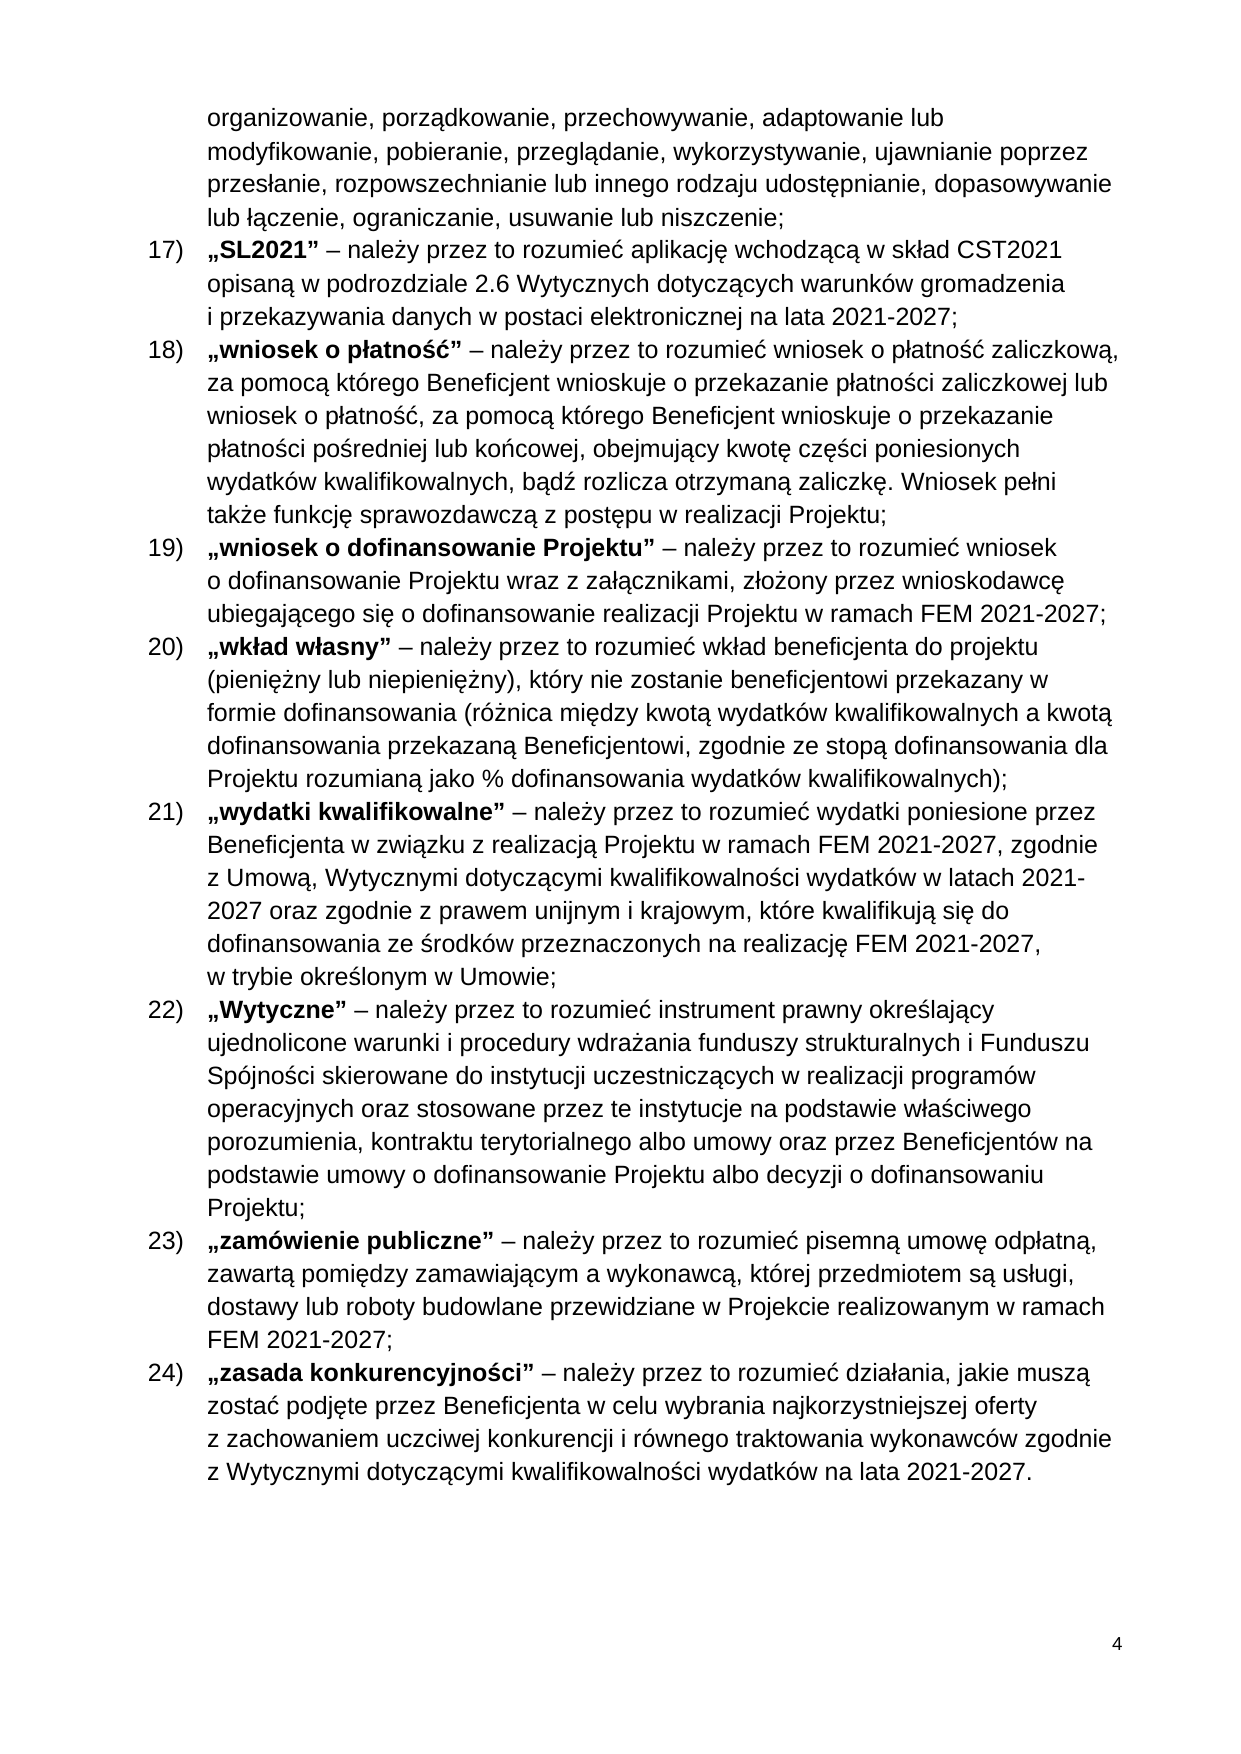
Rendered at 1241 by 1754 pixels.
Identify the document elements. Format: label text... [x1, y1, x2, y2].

list „wniosek o płatność” – należy przez to rozumieć wniosek o płatność zaliczkową, za pomocą którego Beneficjent wnioskuje o przekazanie płatności zaliczkowej lub wniosek o płatność, za pomocą którego Beneficjent wnioskuje o przekazanie płatności pośredniej lub końcowej, obejmujący kwotę części poniesionych wydatków kwalifikowalnych, bądź rozlicza otrzymaną zaliczkę. Wniosek pełni także funkcję sprawozdawczą z postępu w realizacji Projektu; [148, 334, 1122, 528]
list „zamówienie publiczne” – należy przez to rozumieć pisemną umowę odpłatną, zawartą pomiędzy zamawiającym a wykonawcą, której przedmiotem są usługi, dostawy lub roboty budowlane przewidziane w Projekcie realizowanym w ramach FEM 2021-2027; [148, 1226, 1122, 1354]
list „wydatki kwalifikowalne” – należy przez to rozumieć wydatki poniesione przez Beneficjenta w związku z realizacją Projektu w ramach FEM 2021-2027, zgodnie z Umową, Wytycznymi dotyczącymi kwalifikowalności wydatków w latach 2021-2027 oraz zgodnie z prawem unijnym i krajowym, które kwalifikują się do dofinansowania ze środków przeznaczonych na realizację FEM 2021-2027, w trybie określonym w Umowie; [148, 797, 1122, 991]
list „Wytyczne” – należy przez to rozumieć instrument prawny określający ujednolicone warunki i procedury wdrażania funduszy strukturalnych i Funduszu Spójności skierowane do instytucji uczestniczących w realizacji programów operacyjnych oraz stosowane przez te instytucje na podstawie właściwego porozumienia, kontraktu terytorialnego albo umowy oraz przez Beneficjentów na podstawie umowy o dofinansowanie Projektu albo decyzji o dofinansowaniu Projektu; [148, 995, 1122, 1222]
list „wniosek o dofinansowanie Projektu” – należy przez to rozumieć wniosek o dofinansowanie Projektu wraz z załącznikami, złożony przez wnioskodawcę ubiegającego się o dofinansowanie realizacji Projektu w ramach FEM 2021-2027; [148, 533, 1122, 627]
list „wkład własny” – należy przez to rozumieć wkład beneficjenta do projektu (pieniężny lub niepieniężny), który nie zostanie beneficjentowi przekazany w formie dofinansowania (różnica między kwotą wydatków kwalifikowalnych a kwotą dofinansowania przekazaną Beneficjentowi, zgodnie ze stopą dofinansowania dla Projektu rozumianą jako % dofinansowania wydatków kwalifikowalnych); [148, 632, 1122, 793]
text z zachowaniem uczciwej konkurencji i równego traktowania wykonawców zgodnie z Wytycznymi dotyczącymi kwalifikowalności wydatków na lata 2021-2027. [207, 1424, 1122, 1486]
list „zasada konkurencyjności” – należy przez to rozumieć działania, jakie muszą zostać podjęte przez Beneficjenta w celu wybrania najkorzystniejszej oferty [148, 1358, 1122, 1420]
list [148, 103, 1122, 231]
list „SL2021” – należy przez to rozumieć aplikację wchodzącą w skład CST2021 opisaną w podrozdziale 2.6 Wytycznych dotyczących warunków gromadzenia i przekazywania danych w postaci elektronicznej na lata 2021-2027; [148, 236, 1122, 330]
